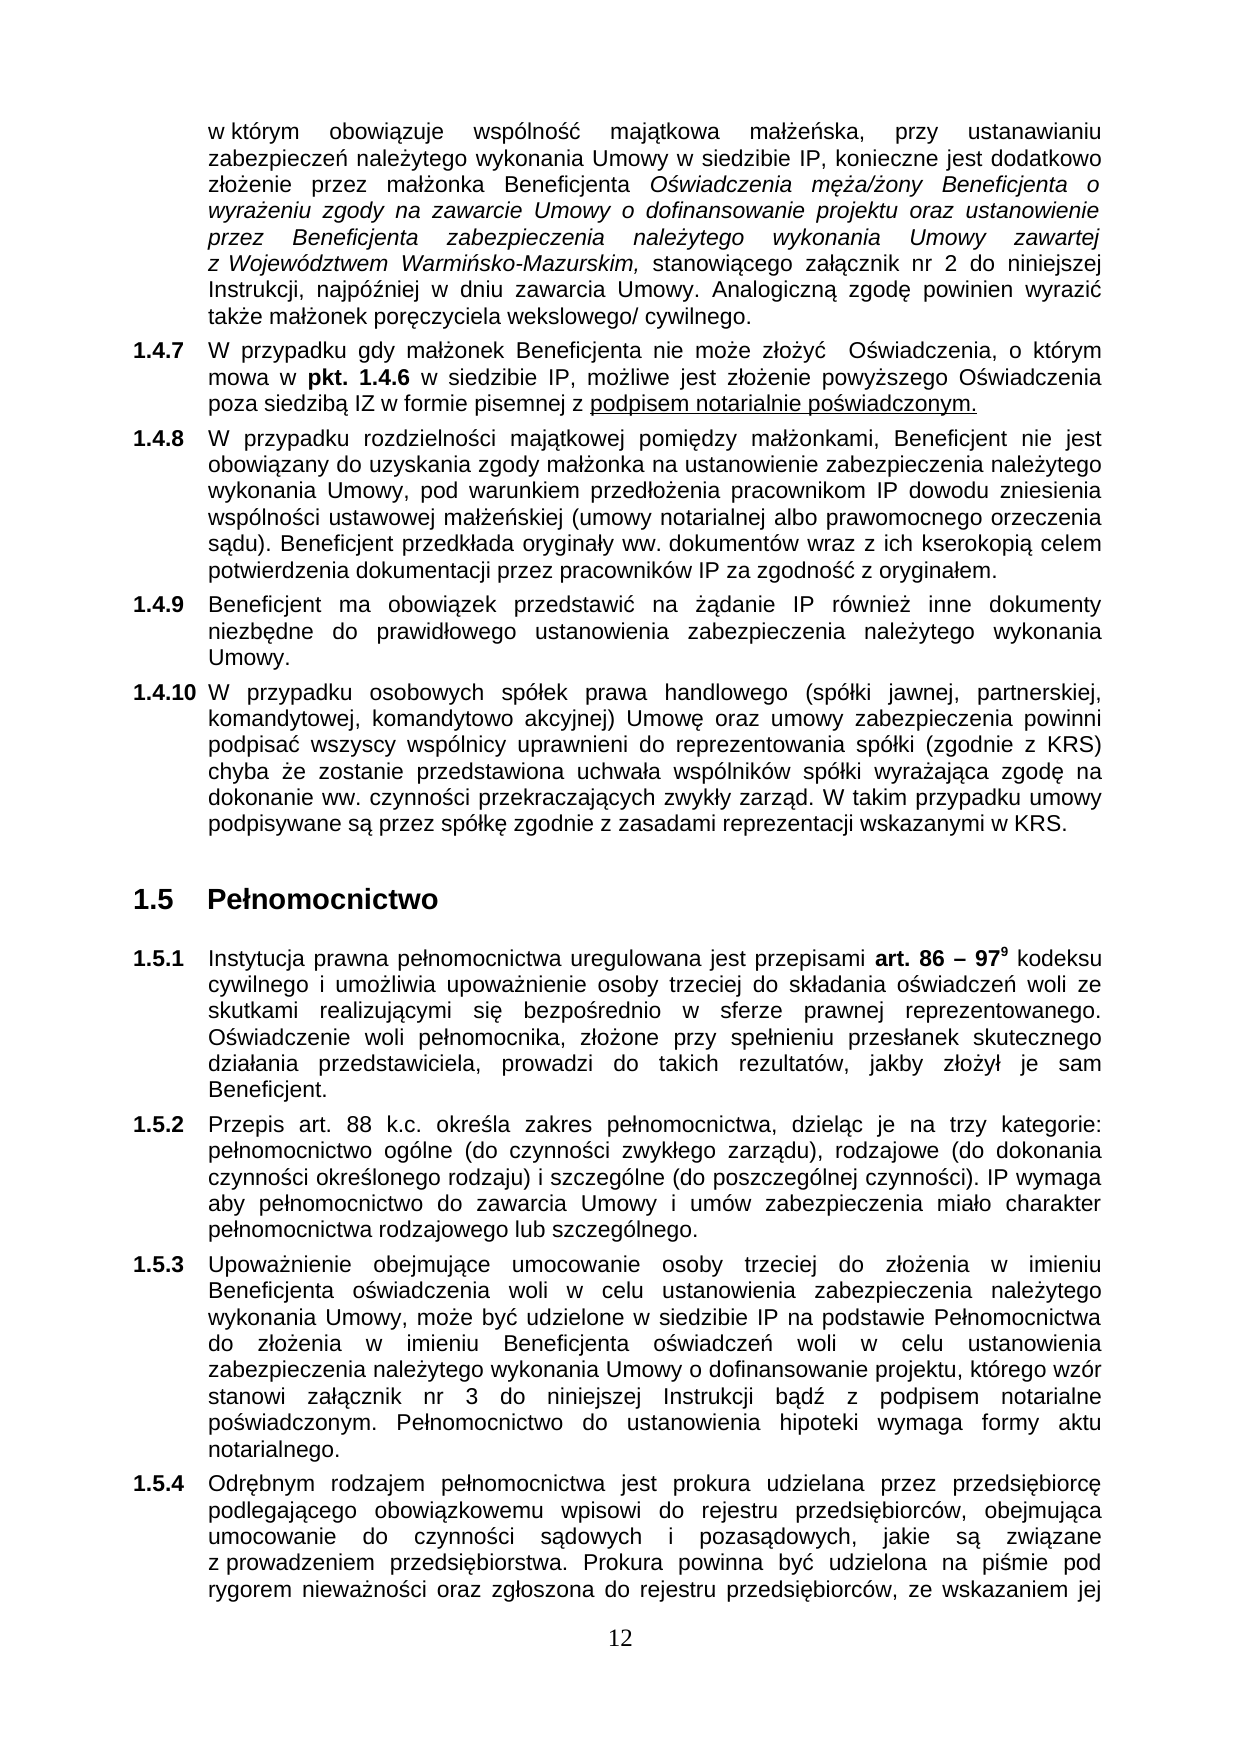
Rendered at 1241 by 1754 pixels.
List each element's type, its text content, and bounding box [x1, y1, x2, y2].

list W przypadku gdy małżonek Beneficjenta nie może złożyć Oświadczenia, o którym mowa w pkt. 1.4.6 w siedzibie IP, możliwe jest złożenie powyższego Oświadczenia poza siedzibą IZ w formie pisemnej z podpisem notarialnie poświadczonym. [133, 337, 1102, 416]
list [133, 118, 1102, 329]
list Przepis art. 88 k.c. określa zakres pełnomocnictwa, dzieląc je na trzy kategorie: pełnomocnictwo ogólne (do czynności zwykłego zarządu), rodzajowe (do dokonania czynności określonego rodzaju) i szczególne (do poszczególnej czynności). IP wymaga aby pełnomocnictwo do zawarcia Umowy i umów zabezpieczenia miało charakter pełnomocnictwa rodzajowego lub szczególnego. [133, 1111, 1102, 1243]
list Pełnomocnictwo [133, 882, 1102, 916]
list Upoważnienie obejmujące umocowanie osoby trzeciej do złożenia w imieniu Beneficjenta oświadczenia woli w celu ustanowienia zabezpieczenia należytego wykonania Umowy, może być udzielone w siedzibie IP na podstawie Pełnomocnictwa do złożenia w imieniu Beneficjenta oświadczeń woli w celu ustanowienia zabezpieczenia należytego wykonania Umowy o dofinansowanie projektu, którego wzór stanowi załącznik nr 3 do niniejszej Instrukcji bądź z podpisem notarialne poświadczonym. Pełnomocnictwo do ustanowienia hipoteki wymaga formy aktu notarialnego. [133, 1251, 1102, 1462]
list Instytucja prawna pełnomocnictwa uregulowana jest przepisami art. 86 – 979 kodeksu cywilnego i umożliwia upoważnienie osoby trzeciej do składania oświadczeń woli ze skutkami realizującymi się bezpośrednio w sferze prawnej reprezentowanego. Oświadczenie woli pełnomocnika, złożone przy spełnieniu przesłanek skutecznego działania przedstawiciela, prowadzi do takich rezultatów, jakby złożył je sam Beneficjent. [133, 944, 1102, 1103]
list W przypadku rozdzielności majątkowej pomiędzy małżonkami, Beneficjent nie jest obowiązany do uzyskania zgody małżonka na ustanowienie zabezpieczenia należytego wykonania Umowy, pod warunkiem przedłożenia pracownikom IP dowodu zniesienia wspólności ustawowej małżeńskiej (umowy notarialnej albo prawomocnego orzeczenia sądu). Beneficjent przedkłada oryginały ww. dokumentów wraz z ich kserokopią celem potwierdzenia dokumentacji przez pracowników IP za zgodność z oryginałem. [133, 425, 1102, 583]
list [133, 1470, 1102, 1602]
list Beneficjent ma obowiązek przedstawić na żądanie IP również inne dokumenty niezbędne do prawidłowego ustanowienia zabezpieczenia należytego wykonania Umowy. [133, 591, 1102, 670]
list W przypadku osobowych spółek prawa handlowego (spółki jawnej, partnerskiej, komandytowej, komandytowo akcyjnej) Umowę oraz umowy zabezpieczenia powinni podpisać wszyscy wspólnicy uprawnieni do reprezentowania spółki (zgodnie z KRS) chyba że zostanie przedstawiona uchwała wspólników spółki wyrażająca zgodę na dokonanie ww. czynności przekraczających zwykły zarząd. W takim przypadku umowy podpisywane są przez spółkę zgodnie z zasadami reprezentacji wskazanymi w KRS. [133, 679, 1102, 837]
